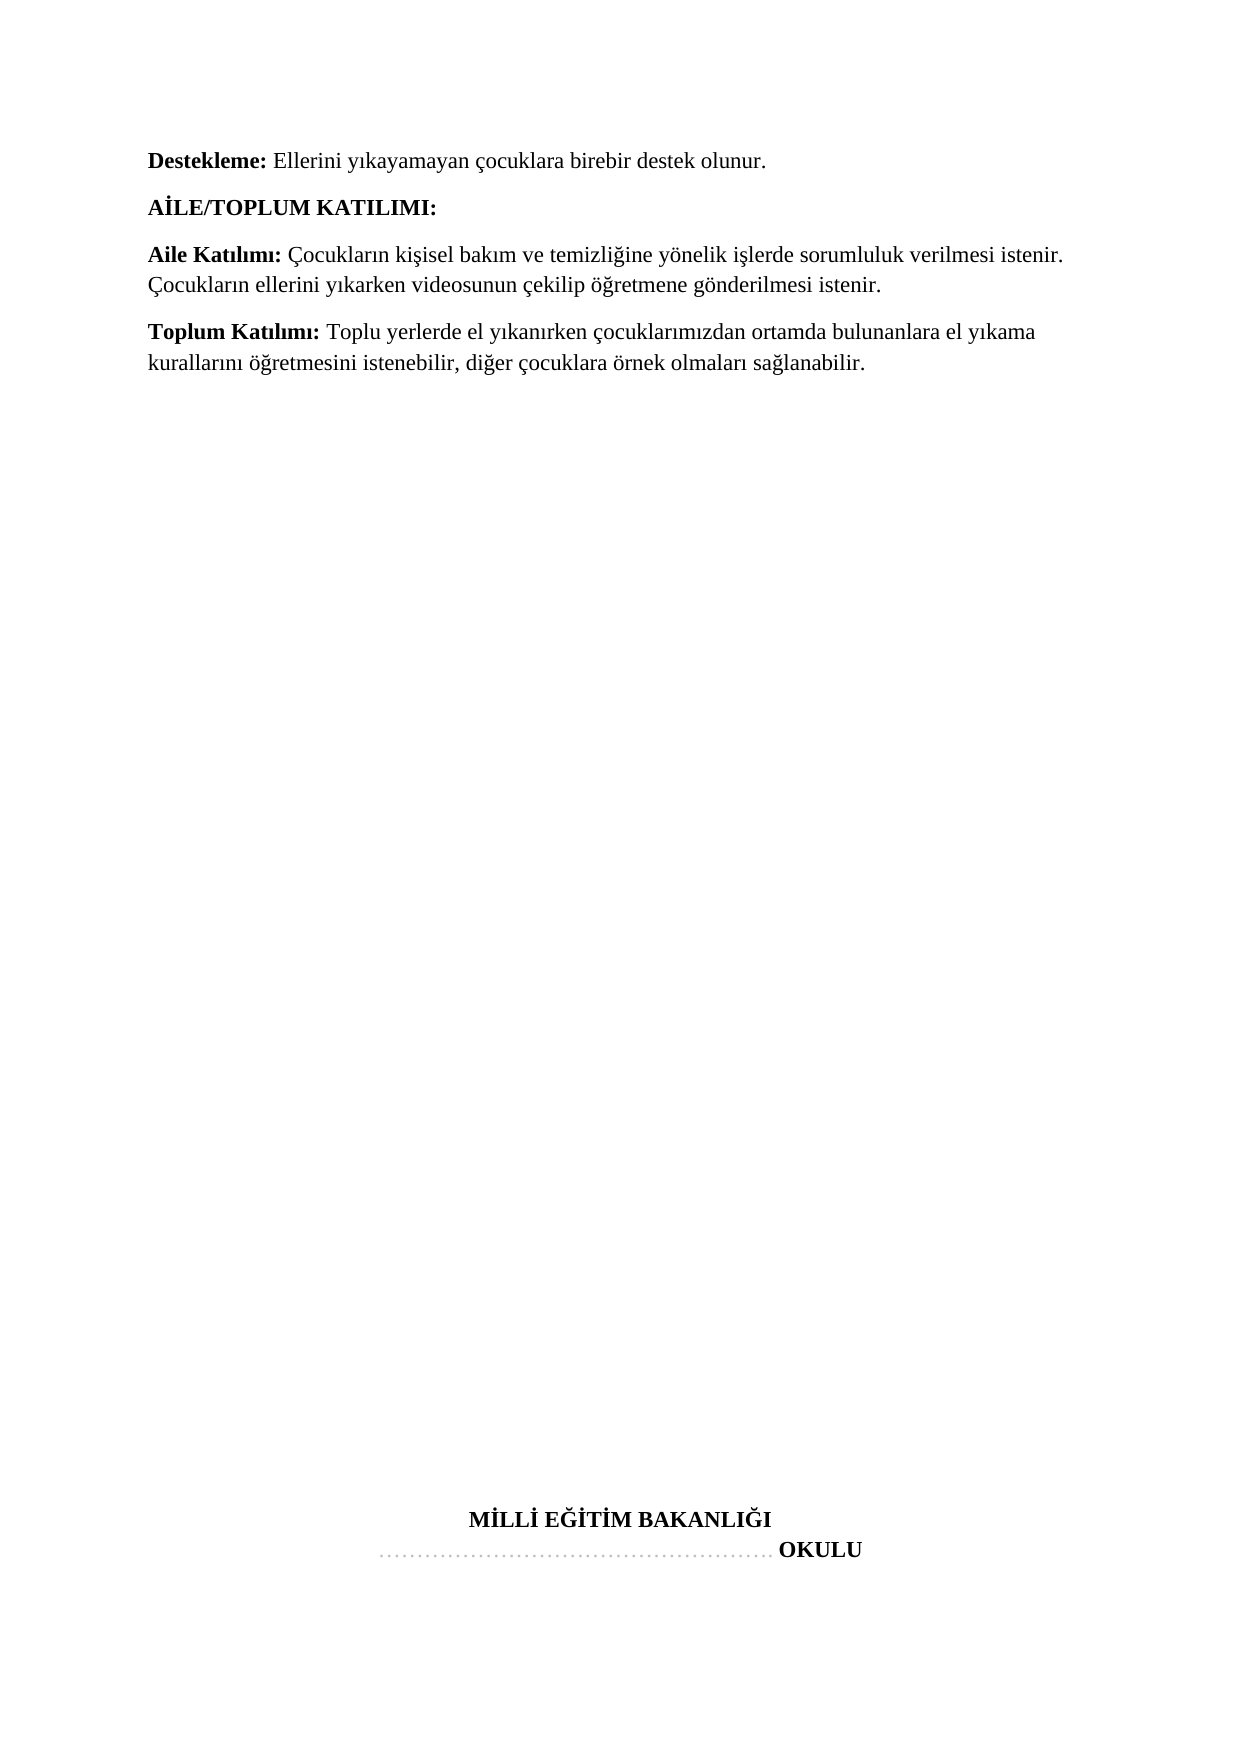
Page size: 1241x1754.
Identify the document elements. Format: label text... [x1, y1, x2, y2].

text Destekleme: Ellerini yıkayamayan çocuklara birebir destek olunur. [148, 148, 1093, 174]
text Aile Katılımı: Çocukların kişisel bakım ve temizliğine yönelik işlerde sorumluluk verilmesi istenir. Çocukların ellerini yıkarken videosunun çekilip öğretmene gönderilmesi istenir. [148, 241, 1093, 298]
text MİLLİ EĞİTİM BAKANLIĞI [148, 1506, 1093, 1533]
text Toplum Katılımı: Toplu yerlerde el yıkanırken çocuklarımızdan ortamda bulunanlara el yıkama kurallarını öğretmesini istenebilir, diğer çocuklara örnek olmaları sağlanabilir. [148, 318, 1093, 375]
text AİLE/TOPLUM KATILIMI: [148, 194, 1093, 221]
text ……………………………………………. OKULU [148, 1537, 1093, 1563]
